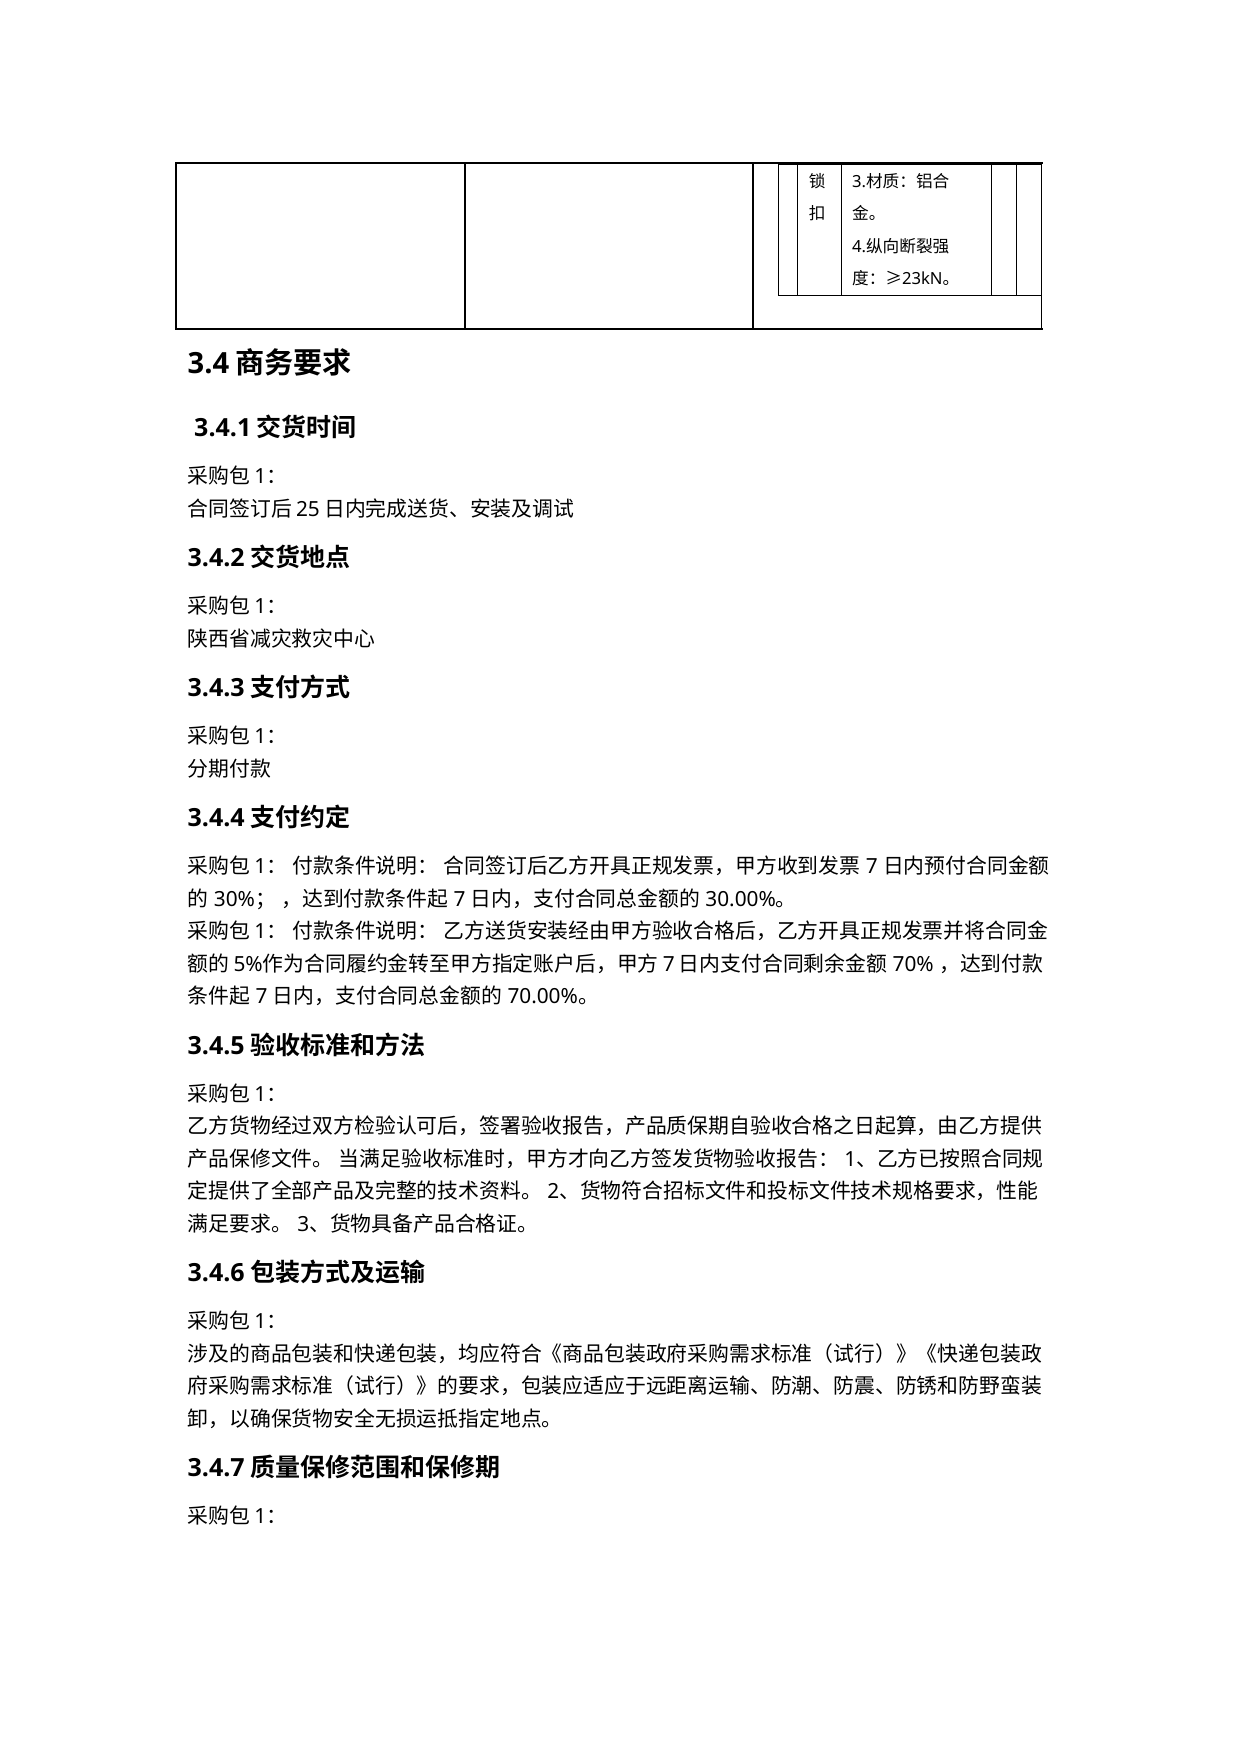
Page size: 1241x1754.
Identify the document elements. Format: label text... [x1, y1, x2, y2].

text 3.4.3支付方式 [187, 655, 1053, 720]
text 陕西省减灾救灾中心 [187, 622, 1053, 655]
text 乙方货物经过双方检验认可后，签署验收报告，产品质保期自验收合格之日起算，由乙方提供产品保修文件。 当满足验收标准时，甲方才向乙方签发货物验收报告： 1、乙方已按照合同规定提供了全部产品及完整的技术资料。 2、货物符合招标文件和投标文件技术规格要求，性能满足要求。 3、货物具备产品合格证。 [187, 1110, 1053, 1240]
text 采购包1： [187, 590, 1053, 622]
text 分期付款 [187, 752, 1053, 785]
text 采购包1： [187, 1305, 1053, 1337]
text 3.4.2交货地点 [187, 525, 1053, 590]
table_cell [466, 164, 752, 328]
text 采购包1： [187, 720, 1053, 752]
text 采购包1： 付款条件说明： 乙方送货安装经由甲方验收合格后，乙方开具正规发票并将合同金额的5%作为合同履约金转至甲方指定账户后，甲方7日内支付合同剩余金额 70% ，达到付款条件起 7 日内，支付合同总金额的 70.00%。 [187, 915, 1053, 1012]
table_cell 1 [177, 164, 464, 328]
table_cell [754, 164, 1041, 328]
text 3.4.6包装方式及运输 [187, 1240, 1053, 1305]
text 3.4.7质量保修范围和保修期 [187, 1435, 1053, 1500]
text 3.4.1交货时间 [187, 395, 1053, 460]
text 采购包1： [187, 1077, 1053, 1110]
text 采购包1： [187, 1500, 1053, 1532]
text 合同签订后25日内完成送货、安装及调试 [187, 492, 1053, 525]
text 采购包1： [187, 460, 1053, 492]
text 3.4.4支付约定 [187, 785, 1053, 850]
text 涉及的商品包装和快递包装，均应符合《商品包装政府采购需求标准（试行）》《快递包装政府采购需求标准（试行）》的要求，包装应适应于远距离运输、防潮、防震、防锈和防野蛮装卸，以确保货物安全无损运抵指定地点。 [187, 1337, 1053, 1435]
text 采购包1： 付款条件说明： 合同签订后乙方开具正规发票，甲方收到发票 7 日内预付合同金额的 30%； ，达到付款条件起 7 日内，支付合同总金额的 30.00%。 [187, 850, 1053, 915]
text 3.4商务要求 [187, 330, 1053, 395]
text 3.4.5验收标准和方法 [187, 1012, 1053, 1077]
